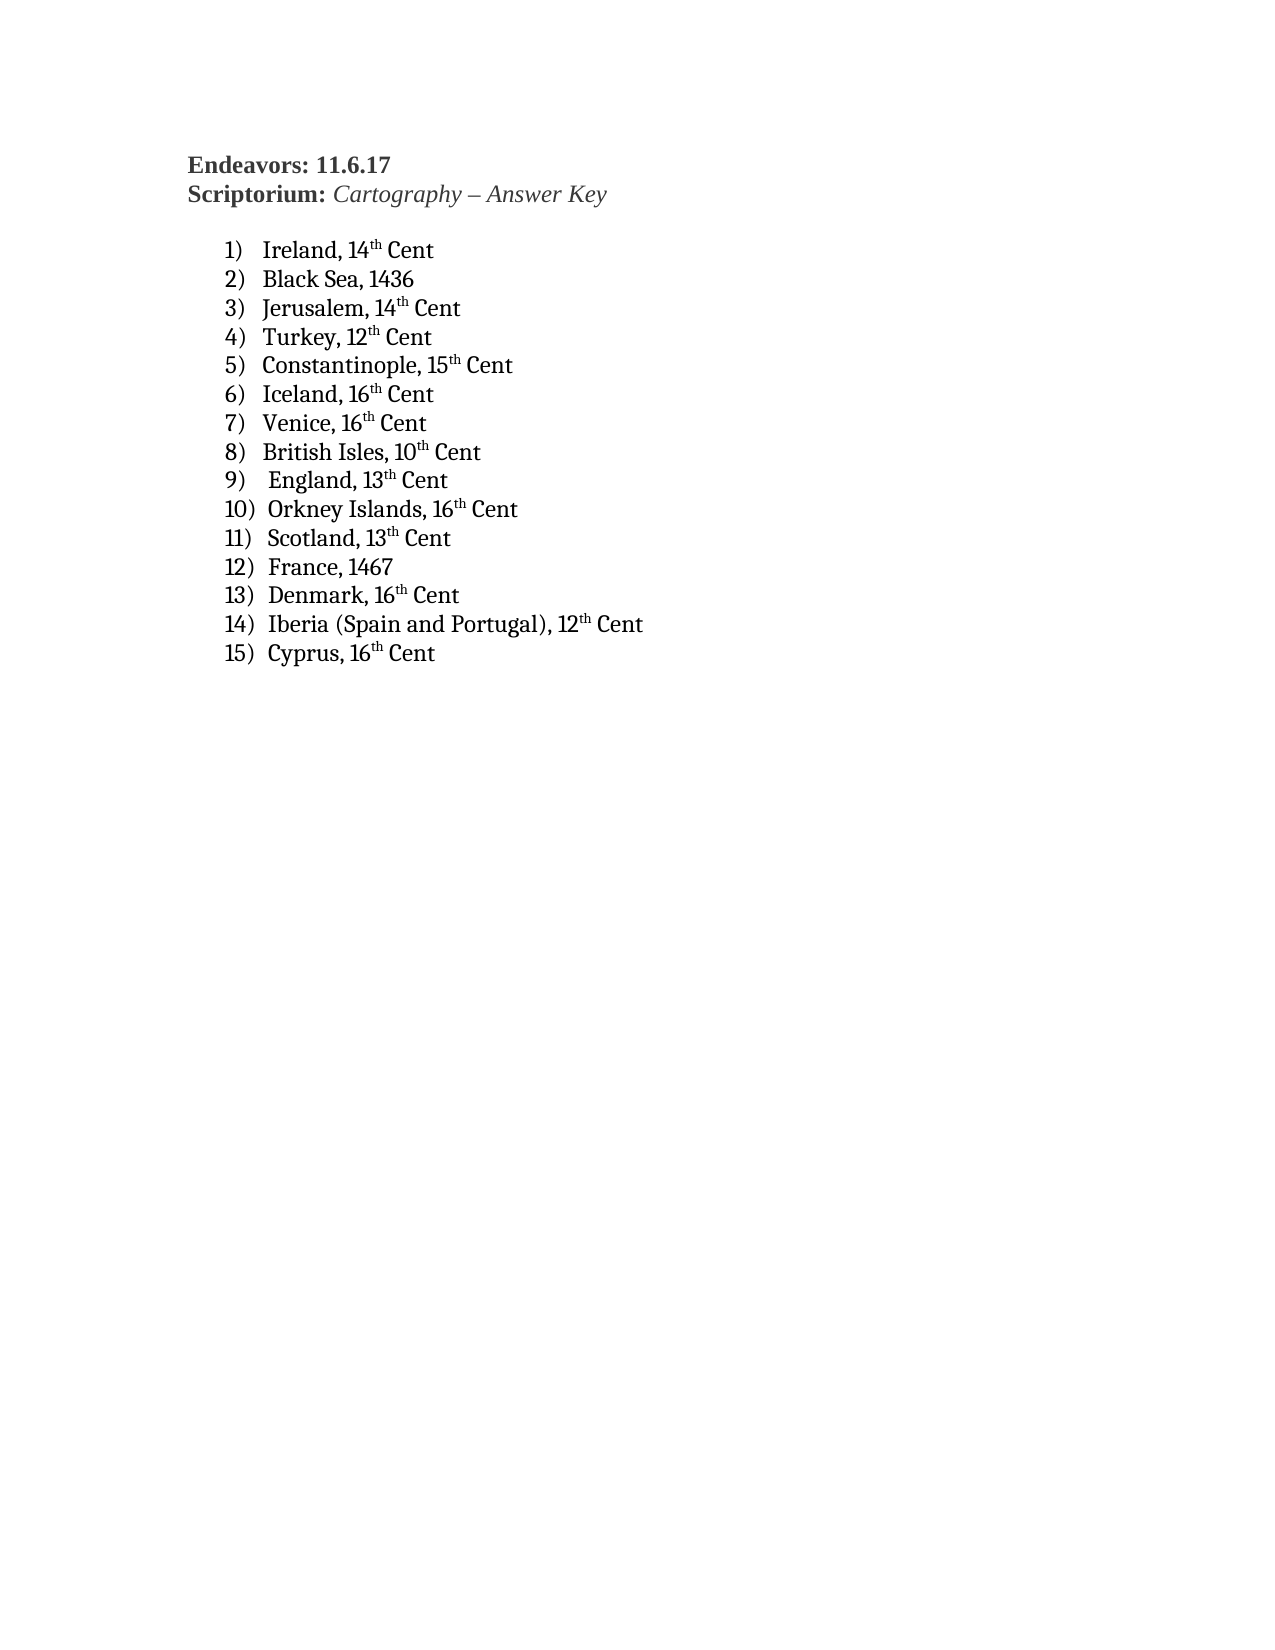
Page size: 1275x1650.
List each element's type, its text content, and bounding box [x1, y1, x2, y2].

list France, 1467 [225, 552, 1087, 581]
list Ireland, 14th Cent [225, 236, 1087, 265]
list Constantinople, 15th Cent [225, 351, 1087, 380]
list Scotland, 13th Cent [225, 524, 1087, 552]
list Iberia (Spain and Portugal), 12th Cent [225, 610, 1087, 639]
text Endeavors: 11.6.17 [187, 150, 1087, 179]
text Scriptorium: Cartography – Answer Key [187, 179, 1087, 207]
list Iceland, 16th Cent [225, 380, 1087, 409]
list Denmark, 16th Cent [225, 581, 1087, 610]
list Cyprus, 16th Cent [225, 639, 1087, 667]
list Jerusalem, 14th Cent [225, 294, 1087, 322]
list Turkey, 12th Cent [225, 322, 1087, 351]
list Black Sea, 1436 [225, 265, 1087, 294]
list England, 13th Cent [225, 466, 1087, 495]
list British Isles, 10th Cent [225, 437, 1087, 466]
list Orkney Islands, 16th Cent [225, 495, 1087, 524]
list Venice, 16th Cent [225, 409, 1087, 437]
